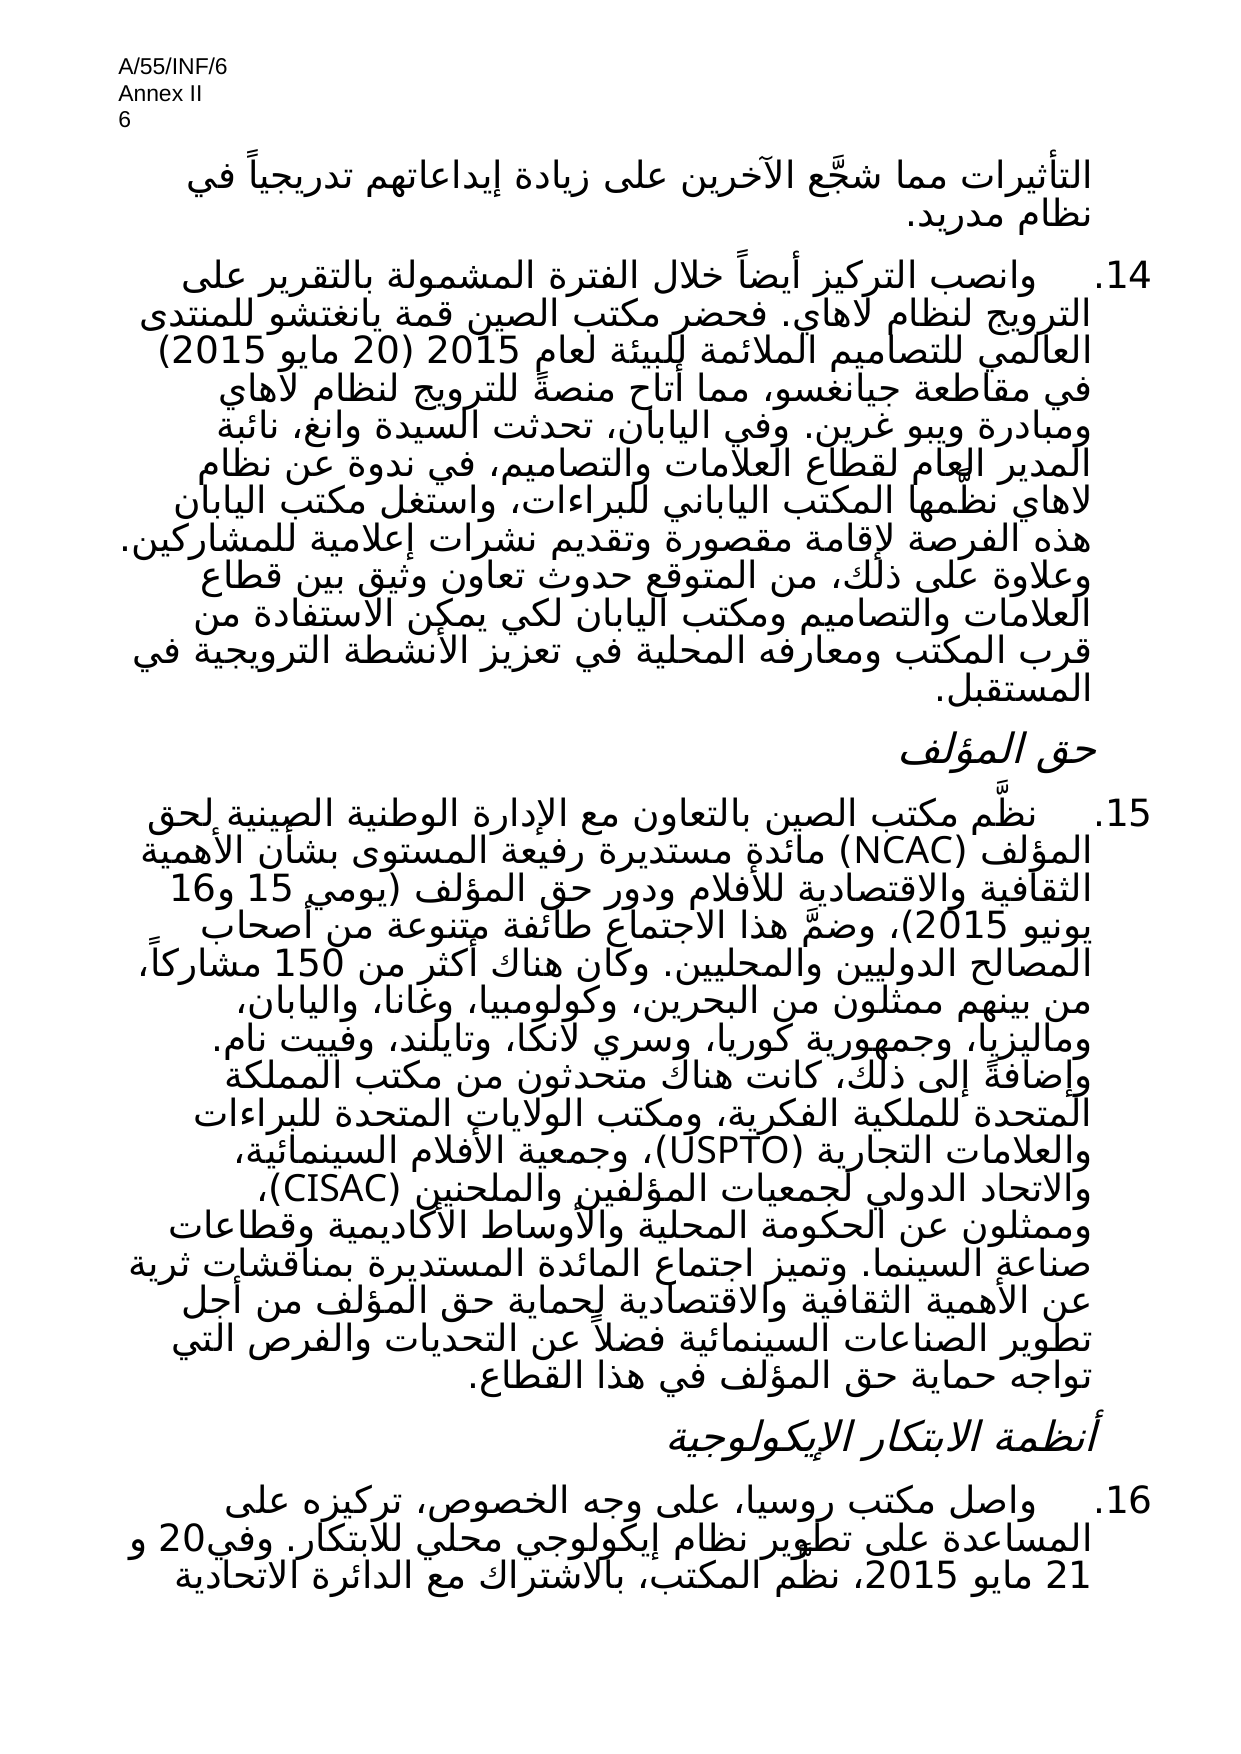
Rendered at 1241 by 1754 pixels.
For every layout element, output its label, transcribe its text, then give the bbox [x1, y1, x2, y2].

text حق المؤلف [118, 733, 1011, 771]
list وانصب التركيز أيضاً خلال الفترة المشمولة بالتقرير على الترويج لنظام لاهاي. فحضر مكتب الصين قمة يانغتشو للمنتدى العالمي للتصاميم الملائمة للبيئة لعام 2015 (20 مايو 2015) في مقاطعة جيانغسو، مما أتاح منصةً للترويج لنظام لاهاي ومبادرة ويبو غرين. وفي اليابان، تحدثت السيدة وانغ، نائبة المدير العام لقطاع العلامات والتصاميم، في ندوة عن نظام لاهاي نظَّمها المكتب الياباني للبراءات، واستغل مكتب اليابان هذه الفرصة لإقامة مقصورة وتقديم نشرات إعلامية للمشاركين. وعلاوة على ذلك، من المتوقع حدوث تعاون وثيق بين قطاع العلامات والتصاميم ومكتب اليابان لكي يمكن الاستفادة من قرب المكتب ومعارفه المحلية في تعزيز الأنشطة الترويجية في المستقبل. [118, 258, 1093, 708]
text أنظمة الابتكار الإيكولوجية [770, 1421, 1097, 1458]
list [118, 158, 1093, 233]
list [118, 1483, 1093, 1596]
text أنظمة الابتكار الإيكولوجية [118, 1421, 760, 1458]
list نظَّم مكتب الصين بالتعاون مع الإدارة الوطنية الصينية لحق المؤلف (NCAC) مائدة مستديرة رفيعة المستوى بشأن الأهمية الثقافية والاقتصادية للأفلام ودور حق المؤلف (يومي 15 و16 يونيو 2015)، وضمَّ هذا الاجتماع طائفة متنوعة من أصحاب المصالح الدوليين والمحليين. وكان هناك أكثر من 150 مشاركاً، من بينهم ممثلون من البحرين، وكولومبيا، وغانا، واليابان، وماليزيا، وجمهورية كوريا، وسري لانكا، وتايلند، وفييت نام. وإضافةً إلى ذلك، كانت هناك متحدثون من مكتب المملكة المتحدة للملكية الفكرية، ومكتب الولايات المتحدة للبراءات والعلامات التجارية (USPTO)، وجمعية الأفلام السينمائية، والاتحاد الدولي لجمعيات المؤلفين والملحنين (CISAC)، وممثلون عن الحكومة المحلية والأوساط الأكاديمية وقطاعات صناعة السينما. وتميز اجتماع المائدة المستديرة بمناقشات ثرية عن الأهمية الثقافية والاقتصادية لحماية حق المؤلف من أجل تطوير الصناعات السينمائية فضلاً عن التحديات والفرص التي تواجه حماية حق المؤلف في هذا القطاع. [118, 796, 1093, 1396]
text حق المؤلف [962, 733, 1097, 771]
text أنظمة الابتكار الإيكولوجية [736, 1421, 804, 1458]
